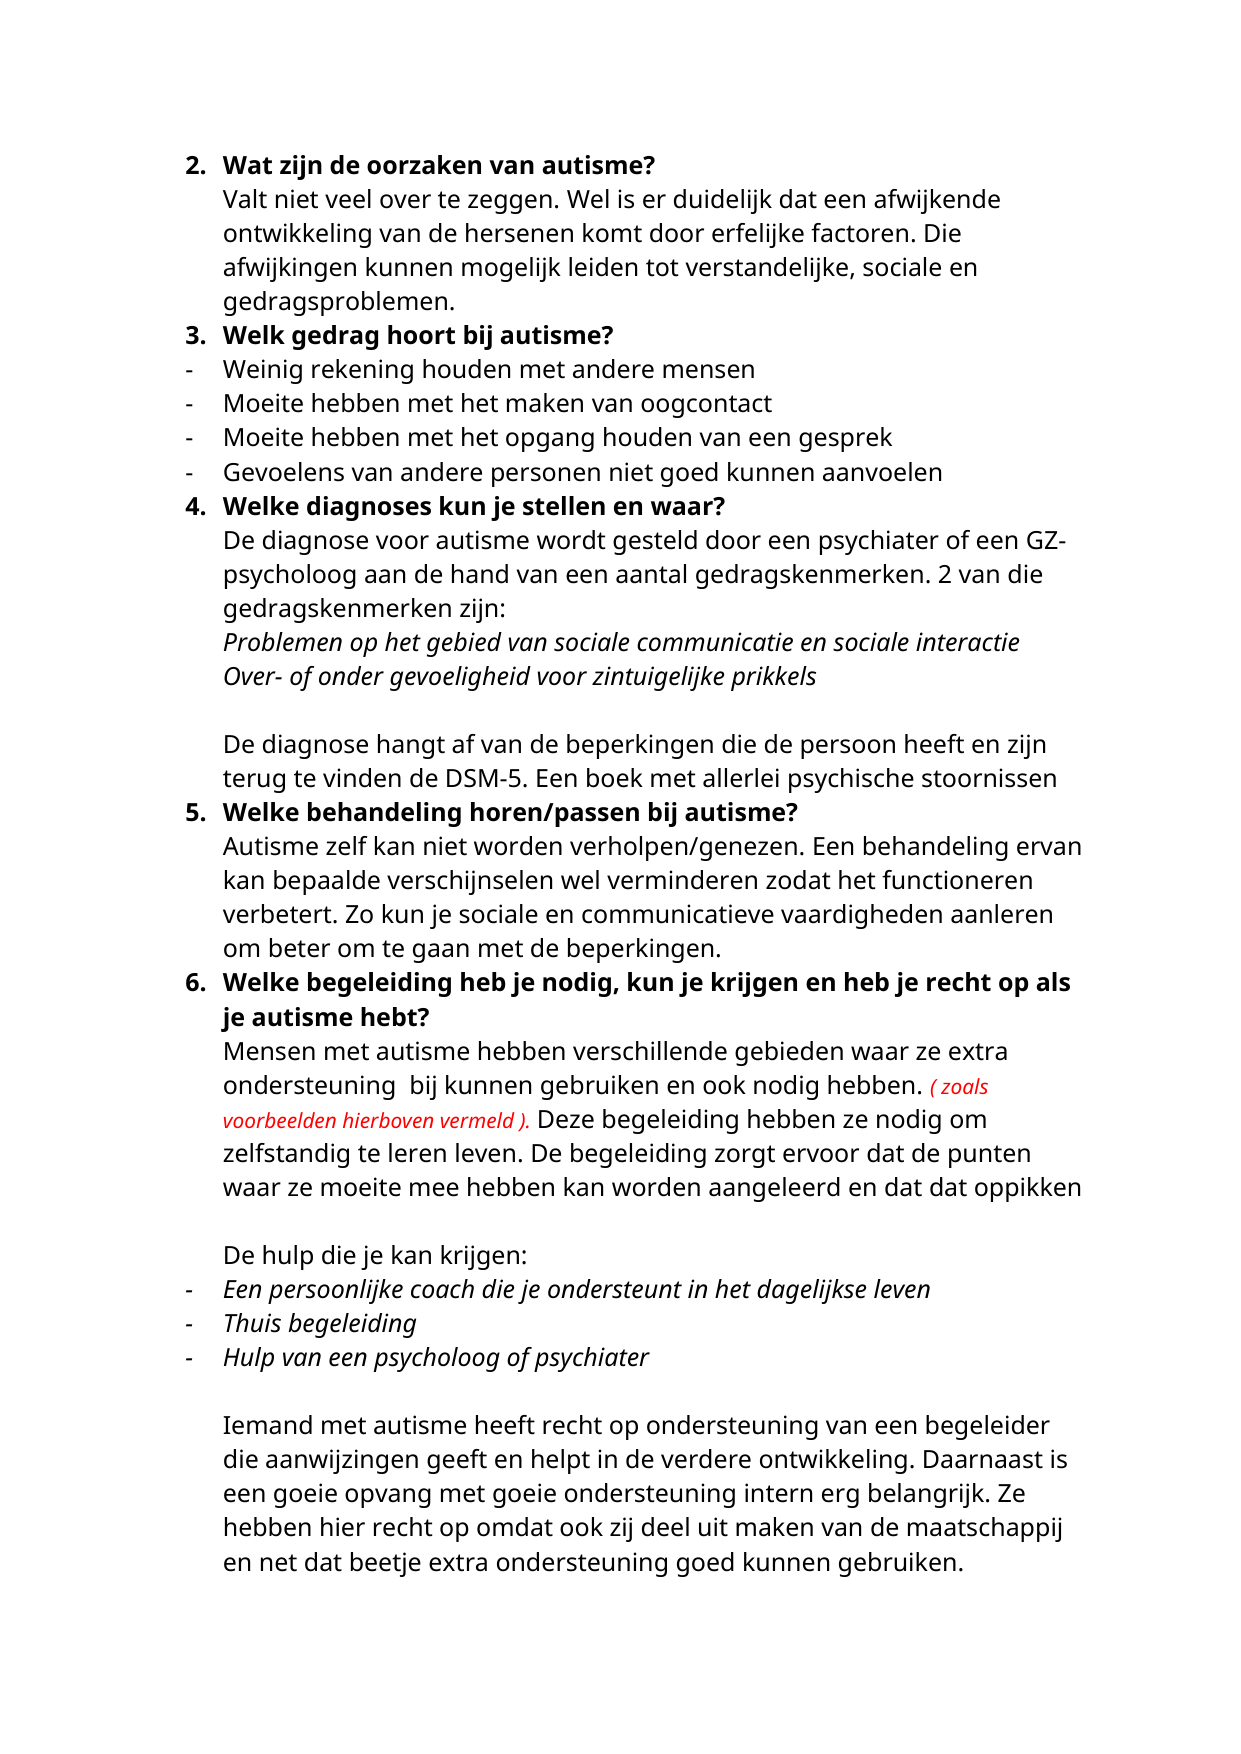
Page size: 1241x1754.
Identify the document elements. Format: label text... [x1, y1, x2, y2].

list Welke begeleiding heb je nodig, kun je krijgen en heb je recht op als je autisme hebt? [185, 965, 1093, 1033]
list Welk gedrag hoort bij autisme? [185, 318, 1093, 352]
list Een persoonlijke coach die je ondersteunt in het dagelijkse leven [185, 1272, 1093, 1306]
list Gevoelens van andere personen niet goed kunnen aanvoelen [185, 454, 1093, 488]
text Problemen op het gebied van sociale communicatie en sociale interactie [223, 624, 1093, 658]
list Weinig rekening houden met andere mensen [185, 352, 1093, 386]
list Welke diagnoses kun je stellen en waar? [185, 488, 1093, 522]
list Thuis begeleiding [185, 1306, 1093, 1340]
list Moeite hebben met het opgang houden van een gesprek [185, 420, 1093, 454]
text De diagnose hangt af van de beperkingen die de persoon heeft en zijn terug te vinden de DSM-5. Een boek met allerlei psychische stoornissen [223, 727, 1093, 795]
list Welke behandeling horen/passen bij autisme? [185, 795, 1093, 829]
text De hulp die je kan krijgen: [223, 1238, 1093, 1272]
text Mensen met autisme hebben verschillende gebieden waar ze extra ondersteuning bij kunnen gebruiken en ook nodig hebben. ( zoals voorbeelden hierboven vermeld ). Deze begeleiding hebben ze nodig om zelfstandig te leren leven. De begeleiding zorgt ervoor dat de punten waar ze moeite mee hebben kan worden aangeleerd en dat dat oppikken [223, 1033, 1093, 1203]
text De diagnose voor autisme wordt gesteld door een psychiater of een GZ-psycholoog aan de hand van een aantal gedragskenmerken. 2 van die gedragskenmerken zijn: [223, 522, 1093, 624]
text Valt niet veel over te zeggen. Wel is er duidelijk dat een afwijkende ontwikkeling van de hersenen komt door erfelijke factoren. Die afwijkingen kunnen mogelijk leiden tot verstandelijke, sociale en gedragsproblemen. [223, 182, 1093, 318]
text Autisme zelf kan niet worden verholpen/genezen. Een behandeling ervan kan bepaalde verschijnselen wel verminderen zodat het functioneren verbetert. Zo kun je sociale en communicatieve vaardigheden aanleren om beter om te gaan met de beperkingen. [223, 829, 1093, 965]
list Wat zijn de oorzaken van autisme? [185, 148, 1093, 182]
text Over- of onder gevoeligheid voor zintuigelijke prikkels [223, 658, 1093, 693]
text Iemand met autisme heeft recht op ondersteuning van een begeleider die aanwijzingen geeft en helpt in de verdere ontwikkeling. Daarnaast is een goeie opvang met goeie ondersteuning intern erg belangrijk. Ze hebben hier recht op omdat ook zij deel uit maken van de maatschappij en net dat beetje extra ondersteuning goed kunnen gebruiken. [223, 1408, 1093, 1578]
list Hulp van een psycholoog of psychiater [185, 1340, 1093, 1374]
list Moeite hebben met het maken van oogcontact [185, 386, 1093, 420]
